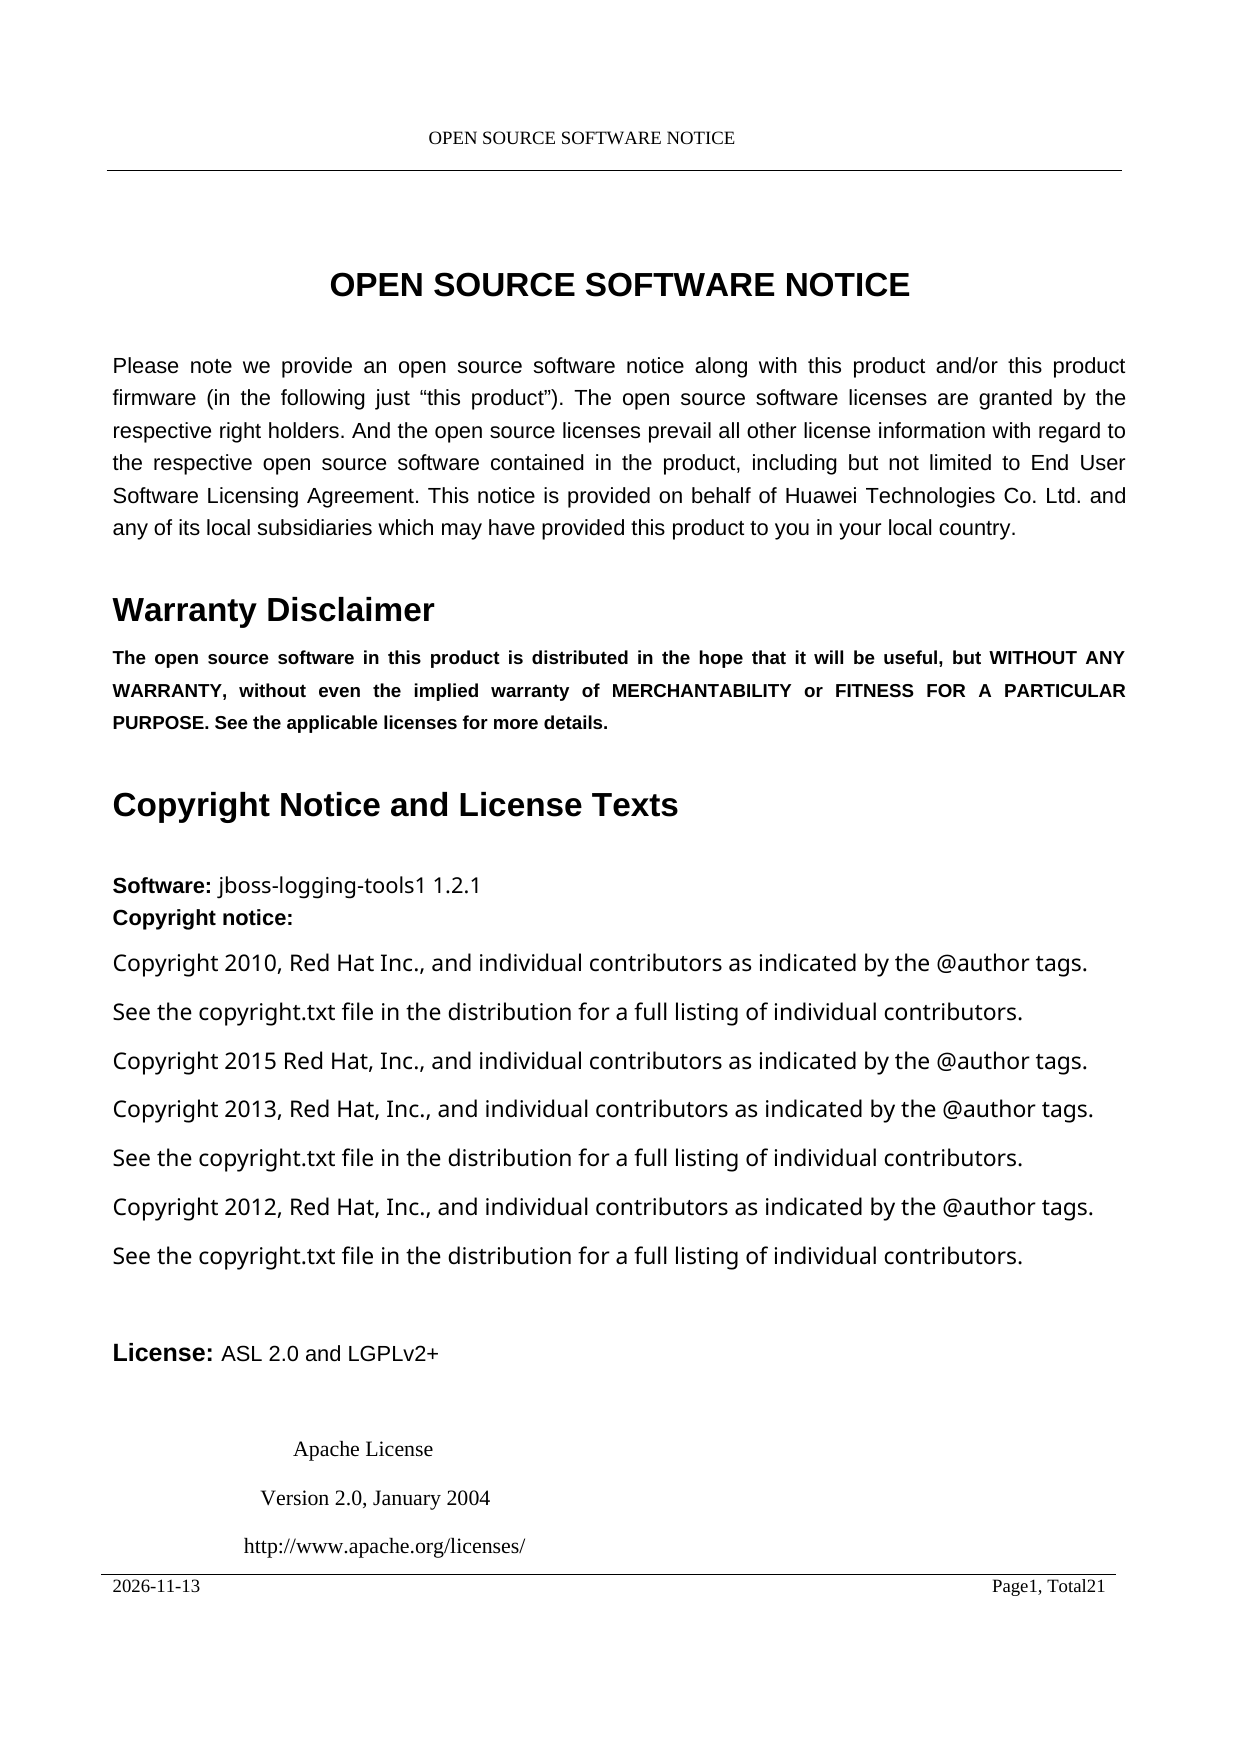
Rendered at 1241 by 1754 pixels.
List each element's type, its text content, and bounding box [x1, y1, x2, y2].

text Copyright notice: [112, 901, 1128, 934]
text License: ASL 2.0 and LGPLv2+ [112, 1337, 1128, 1369]
text Please note we provide an open source software notice along with this product and/or this product firmware (in the following just “this product”). The open source software licenses are granted by the respective right holders. And the open source licenses prevail all other license information with regard to the respective open source software contained in the product, including but not limited to End User Software Licensing Agreement. This notice is provided on behalf of Huawei Technologies Co. Ltd. and any of its local subsidiaries which may have provided this product to you in your local country. [112, 349, 1128, 544]
text OPEN SOURCE SOFTWARE NOTICE [112, 251, 1128, 316]
text Warranty Disclaimer [112, 576, 1128, 641]
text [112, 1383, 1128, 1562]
text Software: jboss-logging-tools1 1.2.1 [112, 869, 1128, 901]
text The open source software in this product is distributed in the hope that it will be useful, but WITHOUT ANY WARRANTY, without even the implied warranty of MERCHANTABILITY or FITNESS FOR A PARTICULAR PURPOSE. See the applicable licenses for more details. [112, 641, 1128, 739]
text Copyright 2010, Red Hat Inc., and individual contributors as indicated by the @author tags. See the copyright.txt file in the distribution for a full listing of individual contributors. Copyright 2015 Red Hat, Inc., and individual contributors as indicated by the @author tags. Copyright 2013, Red Hat, Inc., and individual contributors as indicated by the @author tags. See the copyright.txt file in the distribution for a full listing of individual contributors. Copyright 2012, Red Hat, Inc., and individual contributors as indicated by the @author tags. See the copyright.txt file in the distribution for a full listing of individual contributors. [112, 947, 1128, 1320]
text Copyright Notice and License Texts [112, 771, 1128, 836]
